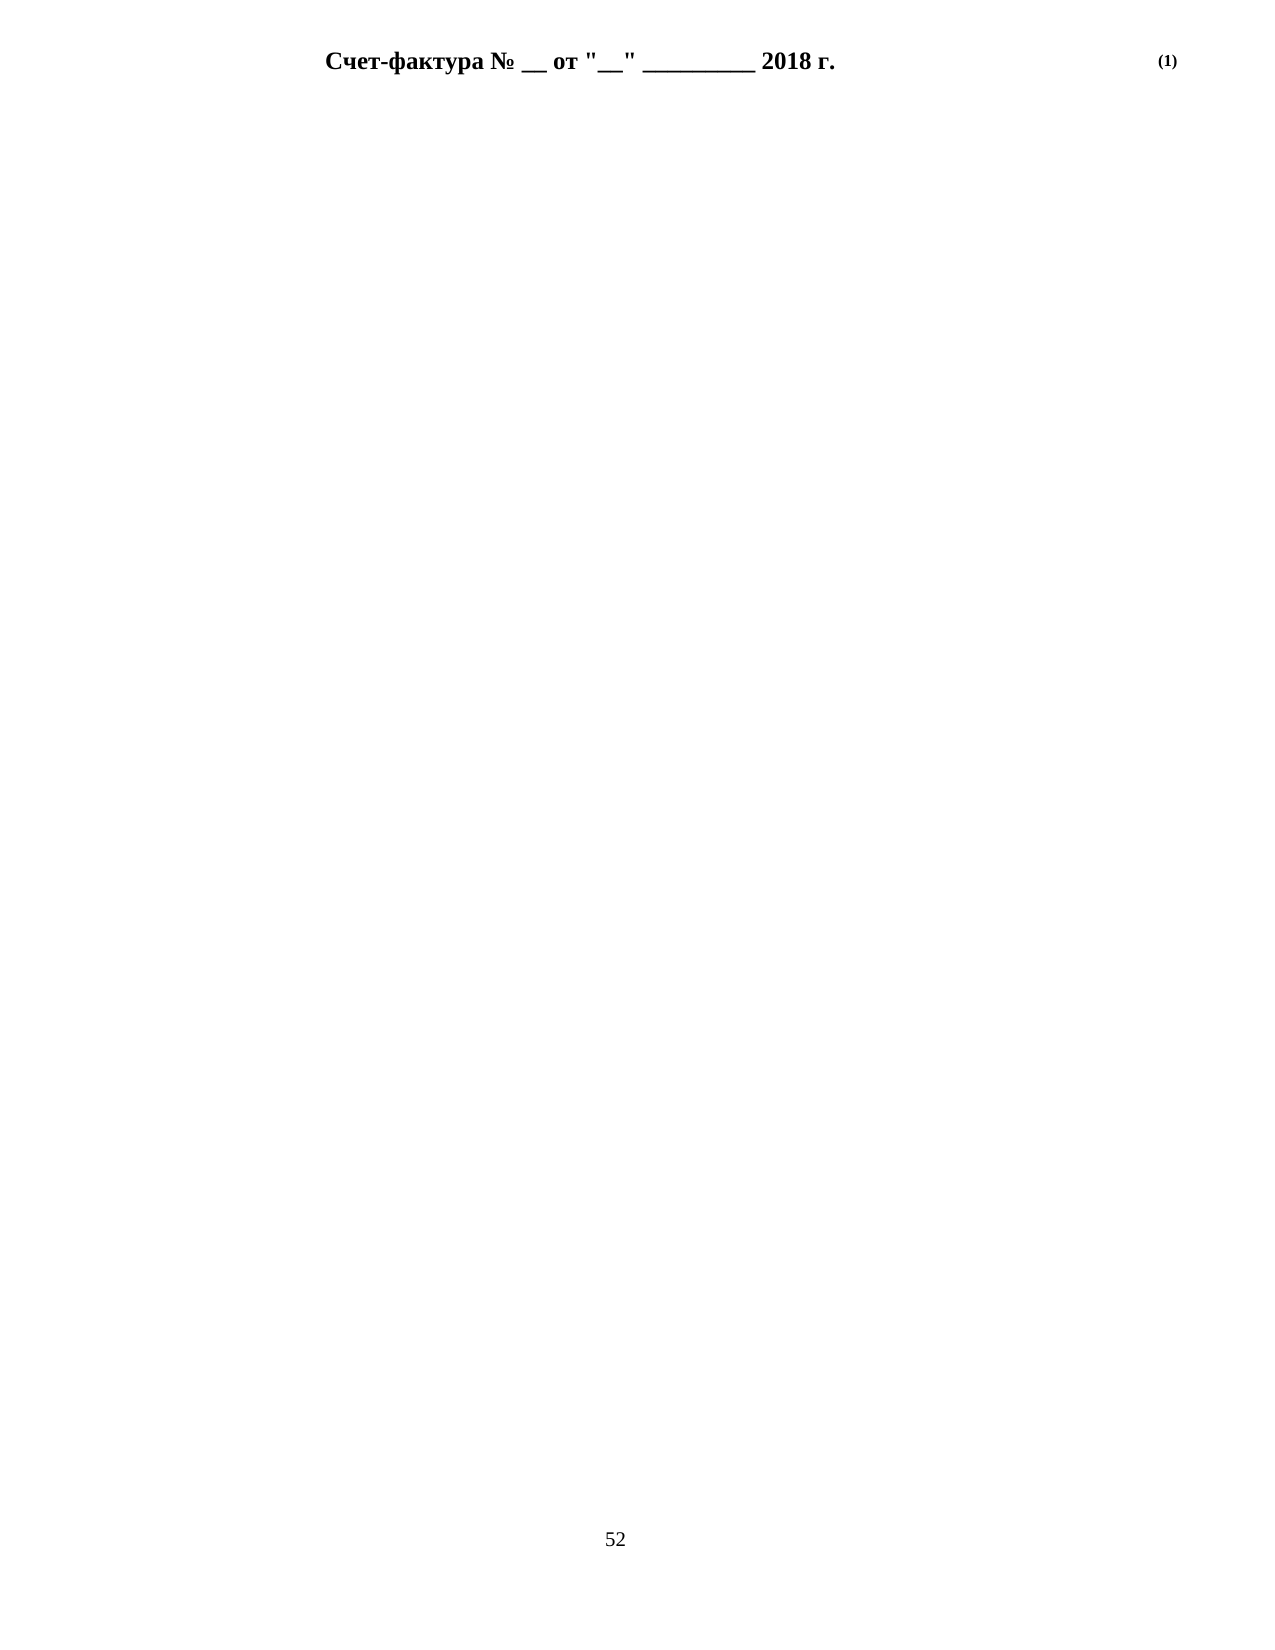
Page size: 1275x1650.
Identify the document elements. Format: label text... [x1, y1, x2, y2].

table_header (1) [1118, 44, 1188, 76]
table_header Счет-фактура № __ от "__" _________ 2018 г. [42, 44, 1118, 76]
